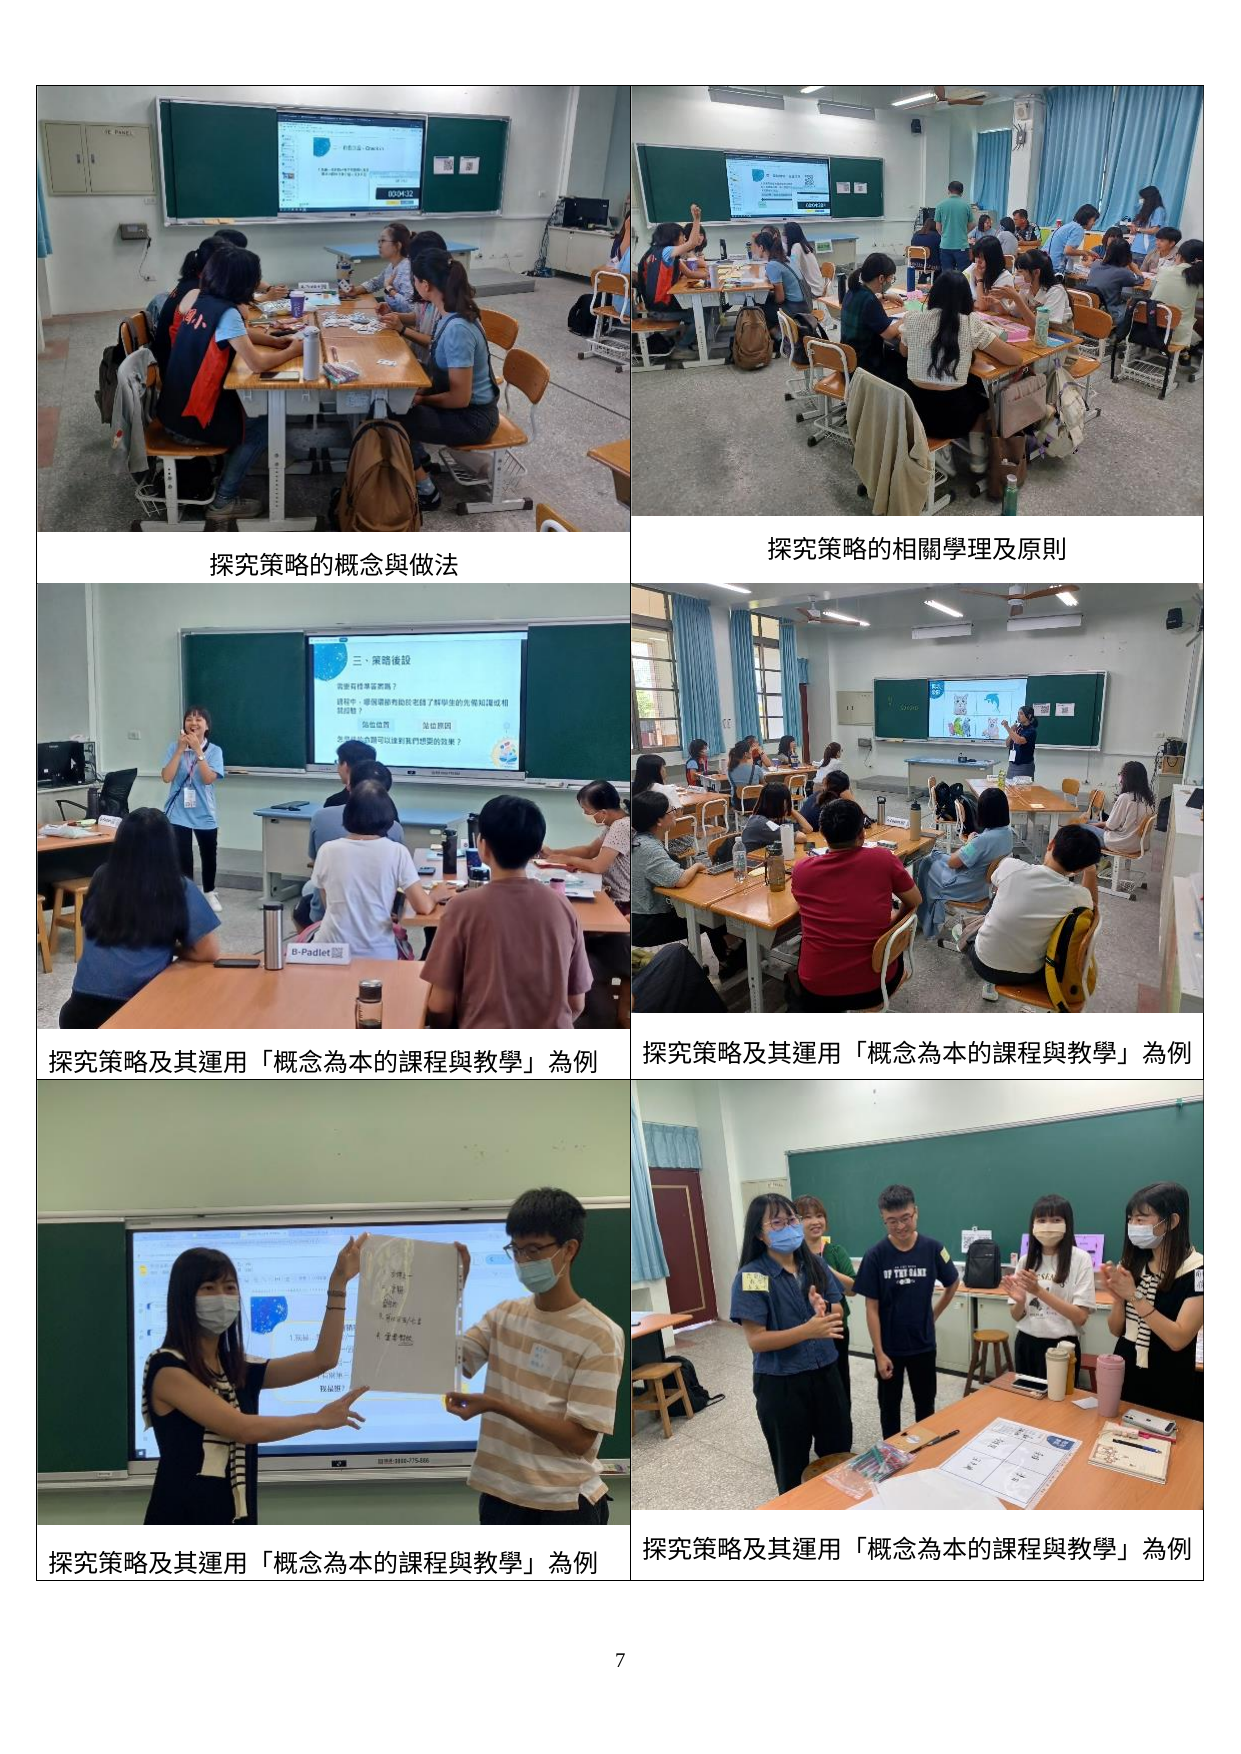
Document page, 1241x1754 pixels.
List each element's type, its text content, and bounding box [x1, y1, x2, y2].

picture [37, 1080, 630, 1525]
picture [37, 583, 630, 1029]
table_cell 探究策略及其運用「概念為本的課程與教學」為例 [631, 1510, 1203, 1580]
table_cell 探究策略及其運用「概念為本的課程與教學」為例 [631, 1013, 1203, 1079]
table_cell 探究策略及其運用「概念為本的課程與教學」為例 [37, 1029, 630, 1079]
table_cell 探究策略及其運用「概念為本的課程與教學」為例 [37, 1525, 630, 1580]
picture [631, 86, 1204, 516]
table_cell 探究策略的概念與做法 [37, 532, 630, 582]
picture [37, 86, 630, 532]
table_cell 探究策略的相關學理及原則 [631, 516, 1203, 582]
picture [631, 1080, 1204, 1510]
picture [631, 583, 1204, 1013]
